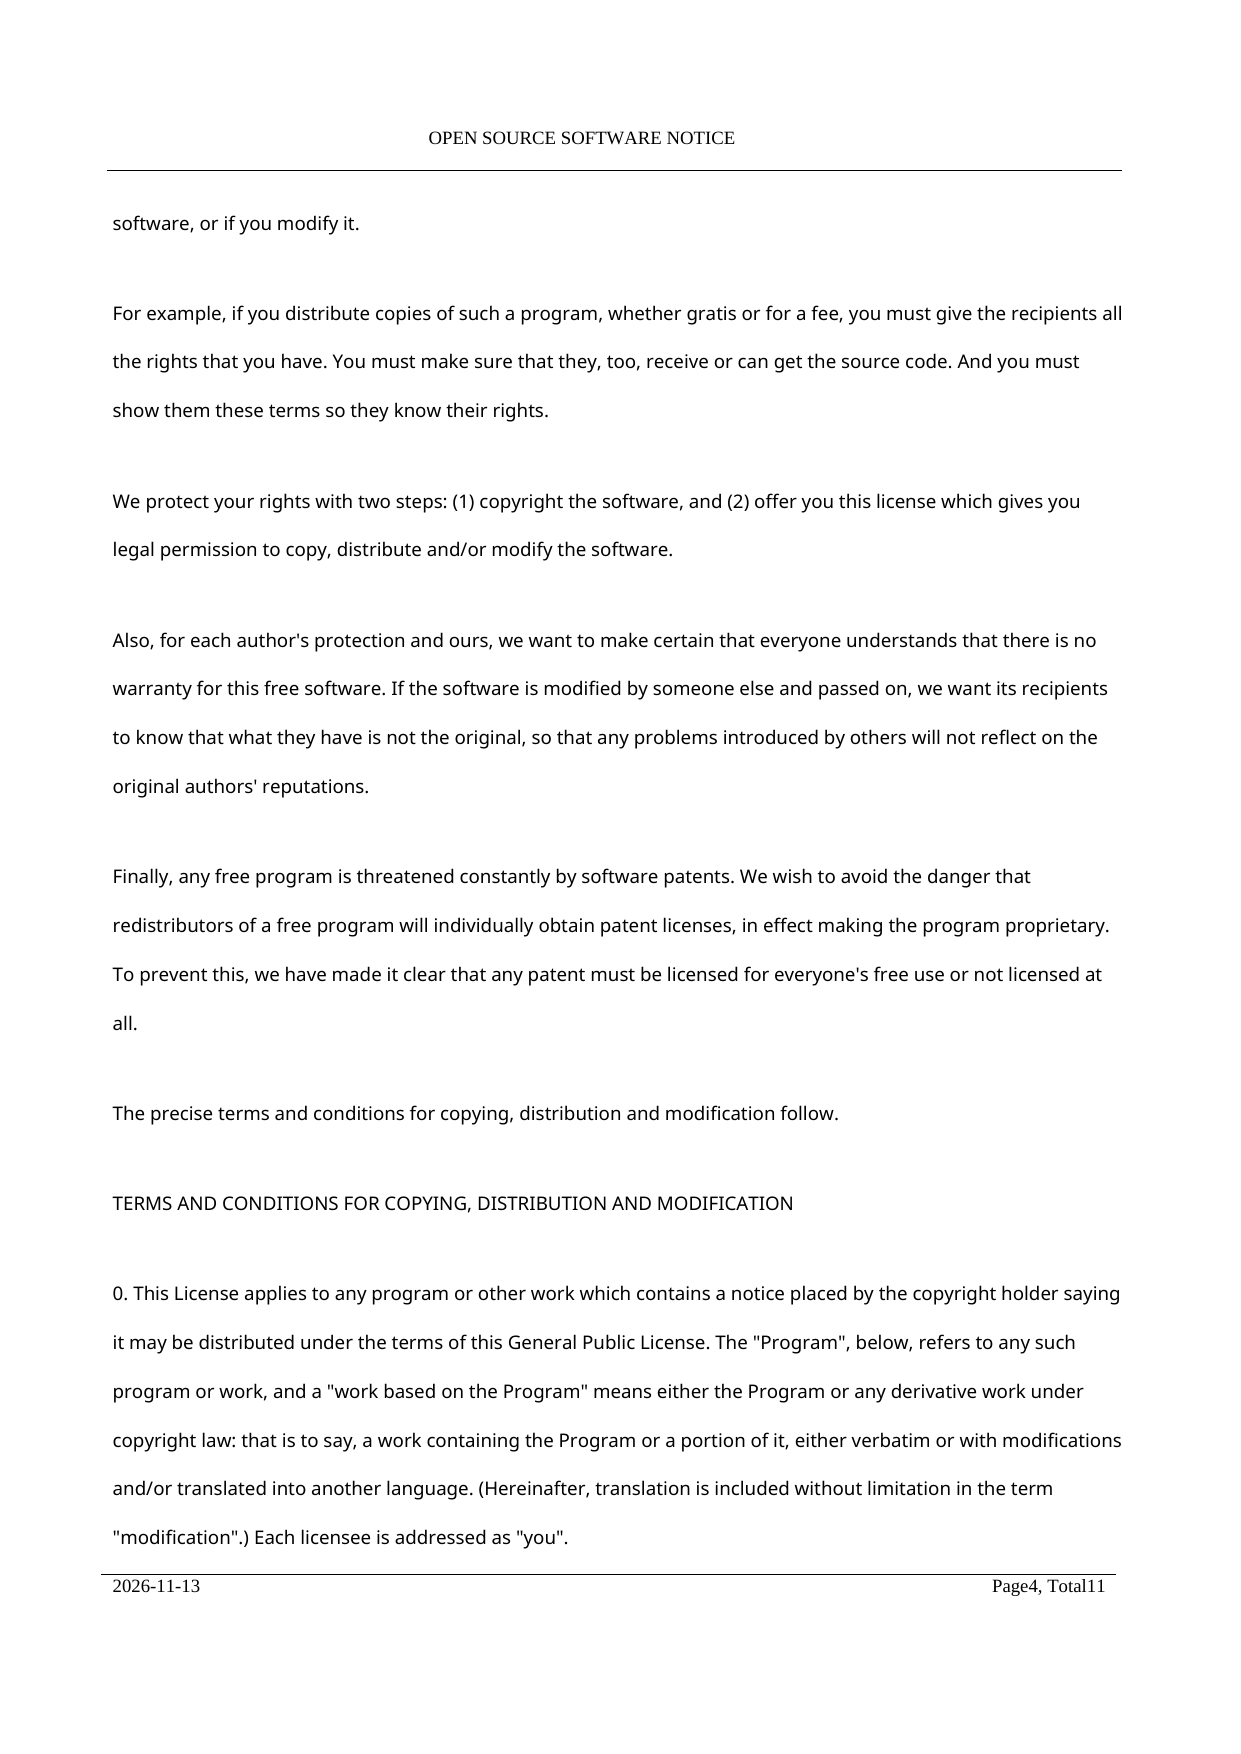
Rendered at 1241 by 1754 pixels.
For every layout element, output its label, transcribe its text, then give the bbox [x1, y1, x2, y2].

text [112, 206, 1128, 239]
text The precise terms and conditions for copying, distribution and modification follow. [112, 1097, 1128, 1129]
text We protect your rights with two steps: (1) copyright the software, and (2) offer you this license which gives you legal permission to copy, distribute and/or modify the software. [112, 484, 1128, 566]
text TERMS AND CONDITIONS FOR COPYING, DISTRIBUTION AND MODIFICATION [112, 1187, 1128, 1219]
text For example, if you distribute copies of such a program, whether gratis or for a fee, you must give the recipients all the rights that you have. You must make sure that they, too, receive or can get the source code. And you must show them these terms so they know their rights. [112, 297, 1128, 427]
text 0. This License applies to any program or other work which contains a notice placed by the copyright holder saying it may be distributed under the terms of this General Public License. The "Program", below, refers to any such program or work, and a "work based on the Program" means either the Program or any derivative work under copyright law: that is to say, a work containing the Program or a portion of it, either verbatim or with modifications and/or translated into another language. (Hereinafter, translation is included without limitation in the term "modification".) Each licensee is addressed as "you". [112, 1277, 1128, 1553]
text Also, for each author's protection and ours, we want to make certain that everyone understands that there is no warranty for this free software. If the software is modified by someone else and passed on, we want its recipients to know that what they have is not the original, so that any problems introduced by others will not reflect on the original authors' reputations. [112, 623, 1128, 802]
text Finally, any free program is threatened constantly by software patents. We wish to avoid the danger that redistributors of a free program will individually obtain patent licenses, in effect making the program proprietary. To prevent this, we have made it clear that any patent must be licensed for everyone's free use or not licensed at all. [112, 860, 1128, 1039]
